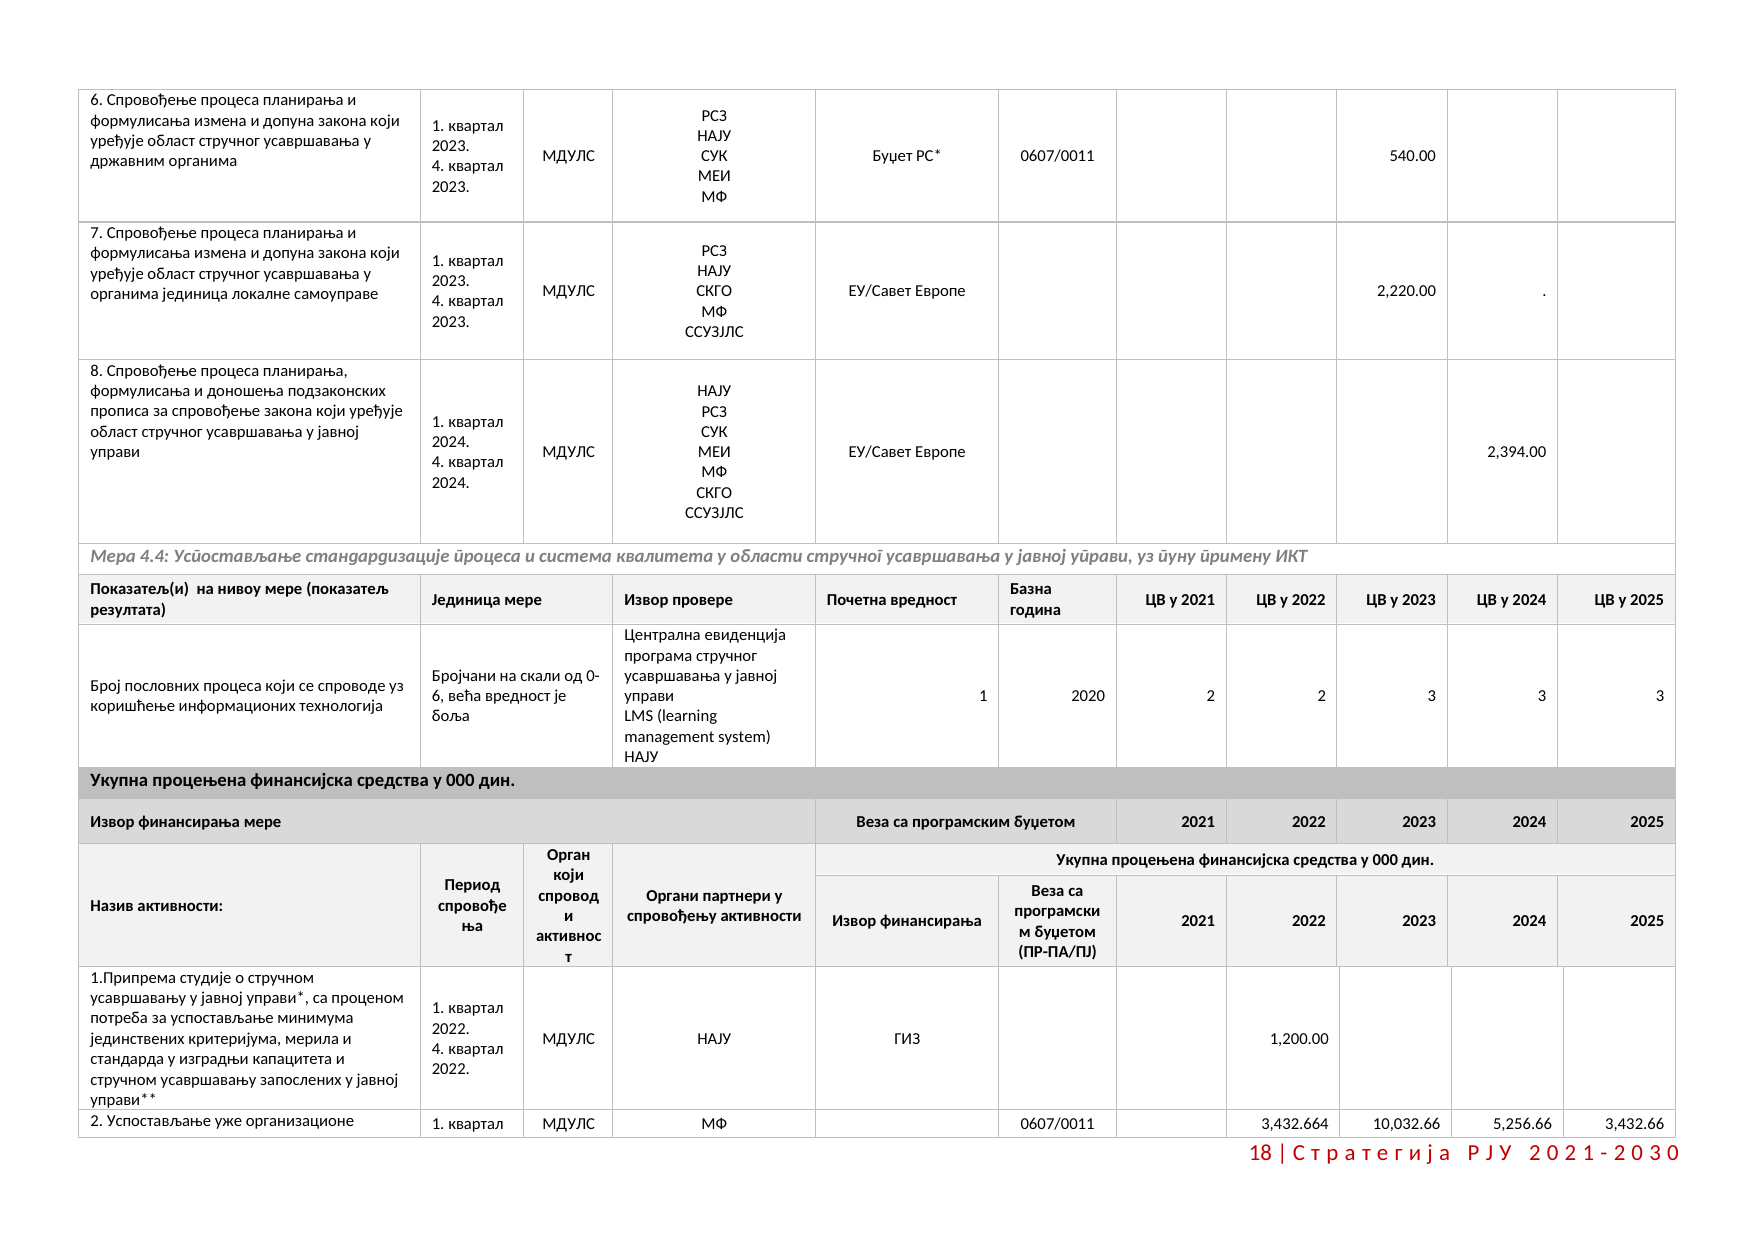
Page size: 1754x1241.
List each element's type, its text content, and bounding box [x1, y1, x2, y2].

table_cell РСЗ НАЈУ СКГО МФ ССУЗЈЛС [613, 223, 815, 359]
table_cell РСЗ НАЈУ СУК МЕИ МФ [613, 90, 815, 221]
table_cell ЦВ у 2025 [1558, 575, 1675, 623]
table_cell Јединица мере [421, 575, 612, 623]
table_cell Период спровођења [421, 844, 523, 966]
table_cell 2 [1117, 625, 1226, 767]
table_cell 6. Спровођење процеса планирања и формулисања измена и допуна закона који уређује област стручног усавршавања у државним органима [79, 90, 420, 221]
table_cell ЦВ у 2023 [1337, 575, 1447, 623]
table_cell 3,432.664 [1227, 1110, 1339, 1137]
table_cell ГИЗ [816, 967, 998, 1109]
table_cell [1227, 360, 1336, 543]
table_cell МДУЛС [524, 1110, 612, 1137]
table_cell 7. Спровођење процеса планирања и формулисања измена и допуна закона који уређује област стручног усавршавања у органима јединица локалне самоуправе [79, 223, 420, 359]
table_cell Извор финансирања мере [79, 799, 815, 843]
table_cell 540.00 [1337, 90, 1447, 221]
table_cell Бројчани на скали од 0-6, већа вредност је боља [421, 625, 612, 767]
table_cell Централна евиденција програма стручног усавршавања у јавној управи LMS (learning management system) НАЈУ [613, 625, 815, 767]
table_cell 1. квартал 2023. 4. квартал 2023. [421, 223, 523, 359]
table_cell Извор провере [613, 575, 815, 623]
table_cell Органи партнери у спровођењу активности [613, 844, 815, 966]
table_cell Веза са програмским буџетом [816, 799, 1116, 843]
table_cell ЕУ/Савет Европе [816, 360, 998, 543]
table_cell МДУЛС [524, 967, 612, 1109]
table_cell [421, 1110, 523, 1137]
table_cell 2025 [1558, 799, 1675, 843]
table_cell МДУЛС [524, 360, 612, 543]
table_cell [79, 1110, 420, 1137]
table_cell ЕУ/Савет Европе [816, 223, 998, 359]
table_cell [1337, 360, 1447, 543]
table_cell [1117, 223, 1226, 359]
table_cell Укупна процењена финансијска средства у 000 дин. [79, 768, 1675, 798]
table_cell 0607/0011 [999, 1110, 1116, 1137]
table_cell ЦВ у 2022 [1227, 575, 1336, 623]
table_cell [999, 223, 1116, 359]
table_cell ЦВ у 2024 [1448, 575, 1557, 623]
table_cell МДУЛС [524, 90, 612, 221]
table_cell 2020 [999, 625, 1116, 767]
table_cell 2024 [1448, 876, 1557, 966]
table_cell 2,220.00 [1337, 223, 1447, 359]
table_cell ЦВ у 2021 [1117, 575, 1226, 623]
table_cell 3 [1558, 625, 1675, 767]
table_cell 0607/0011 [999, 90, 1116, 221]
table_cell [421, 90, 523, 221]
table_cell [1340, 967, 1451, 1109]
table_cell Број пословних процеса који се спроводе уз коришћење информационих технологија [79, 625, 420, 767]
table_cell 2022 [1227, 876, 1336, 966]
table_cell 2 [1227, 625, 1336, 767]
table_cell 2023 [1337, 799, 1447, 843]
table_cell 2025 [1558, 876, 1675, 966]
table_cell 10,032.66 [1340, 1110, 1451, 1137]
table_cell [1448, 90, 1557, 221]
table_cell Орган који спроводи активност [524, 844, 612, 966]
table_cell 2024 [1448, 799, 1557, 843]
table_cell Почетна вредност [816, 575, 998, 623]
table_cell Базна година [999, 575, 1116, 623]
table_cell [1558, 360, 1675, 543]
table_cell [1227, 90, 1336, 221]
table_cell 2,394.00 [1448, 360, 1557, 543]
table_cell 2023 [1337, 876, 1447, 966]
table_cell Извор финансирања [816, 876, 998, 966]
table_cell 5,256.66 [1452, 1110, 1563, 1137]
table_cell 3 [1448, 625, 1557, 767]
table_cell 8. Спровођење процеса планирања, формулисања и доношења подзаконских прописа за спровођење закона који уређује област стручног усавршавања у јавној управи [79, 360, 420, 543]
table_cell НАЈУ [613, 967, 815, 1109]
table_cell [1452, 967, 1563, 1109]
table_cell 1,200.00 [1227, 967, 1339, 1109]
table_cell [1117, 1110, 1226, 1137]
table_cell Назив активности: [79, 844, 420, 966]
table_cell 1. квартал 2022. 4. квартал 2022. [421, 967, 523, 1109]
table_cell 2022 [1227, 799, 1336, 843]
table_cell 2021 [1117, 876, 1226, 966]
table_cell МДУЛС [524, 223, 612, 359]
table_cell [1117, 90, 1226, 221]
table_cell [816, 1110, 998, 1137]
table_cell Веза са програмским буџетом (ПР-ПА/ПЈ) [999, 876, 1116, 966]
table_cell 2021 [1117, 799, 1226, 843]
table_cell 3,432.66 [1564, 1110, 1675, 1137]
table_cell 1. квартал 2024. 4. квартал 2024. [421, 360, 523, 543]
table_cell [1227, 223, 1336, 359]
table_cell Показатељ(и) на нивоу мере (показатељ резултата) [79, 575, 420, 623]
table_cell [1117, 967, 1226, 1109]
table_cell Буџет РС* [816, 90, 998, 221]
table_cell 1.Припрема студије о стручном усавршавању у јавној управи*, са проценом потреба за успостављање минимума јединствених критеријума, мерила и стандарда у изградњи капацитета и стручном усавршавању запослених у јавној управи** [79, 967, 420, 1109]
table_cell [999, 967, 1116, 1109]
table_cell Укупна процењена финансијска средства у 000 дин. [816, 844, 1675, 874]
table_cell МФ СУК [613, 1110, 815, 1137]
table_cell . [1448, 223, 1557, 359]
table_cell [1564, 967, 1675, 1109]
table_cell 1 [816, 625, 998, 767]
table_cell 3 [1337, 625, 1447, 767]
table_cell [1558, 223, 1675, 359]
table_cell [1117, 360, 1226, 543]
table_cell [1558, 90, 1675, 221]
table_cell Meрa 4.4: Успостављање стандардизације процеса и система квалитета у области стручног усавршавања у јавној управи, уз пуну примену ИКТ [79, 544, 1675, 573]
table_cell [999, 360, 1116, 543]
table_cell НАЈУ РСЗ СУК МЕИ МФ СКГО ССУЗЈЛС [613, 360, 815, 543]
